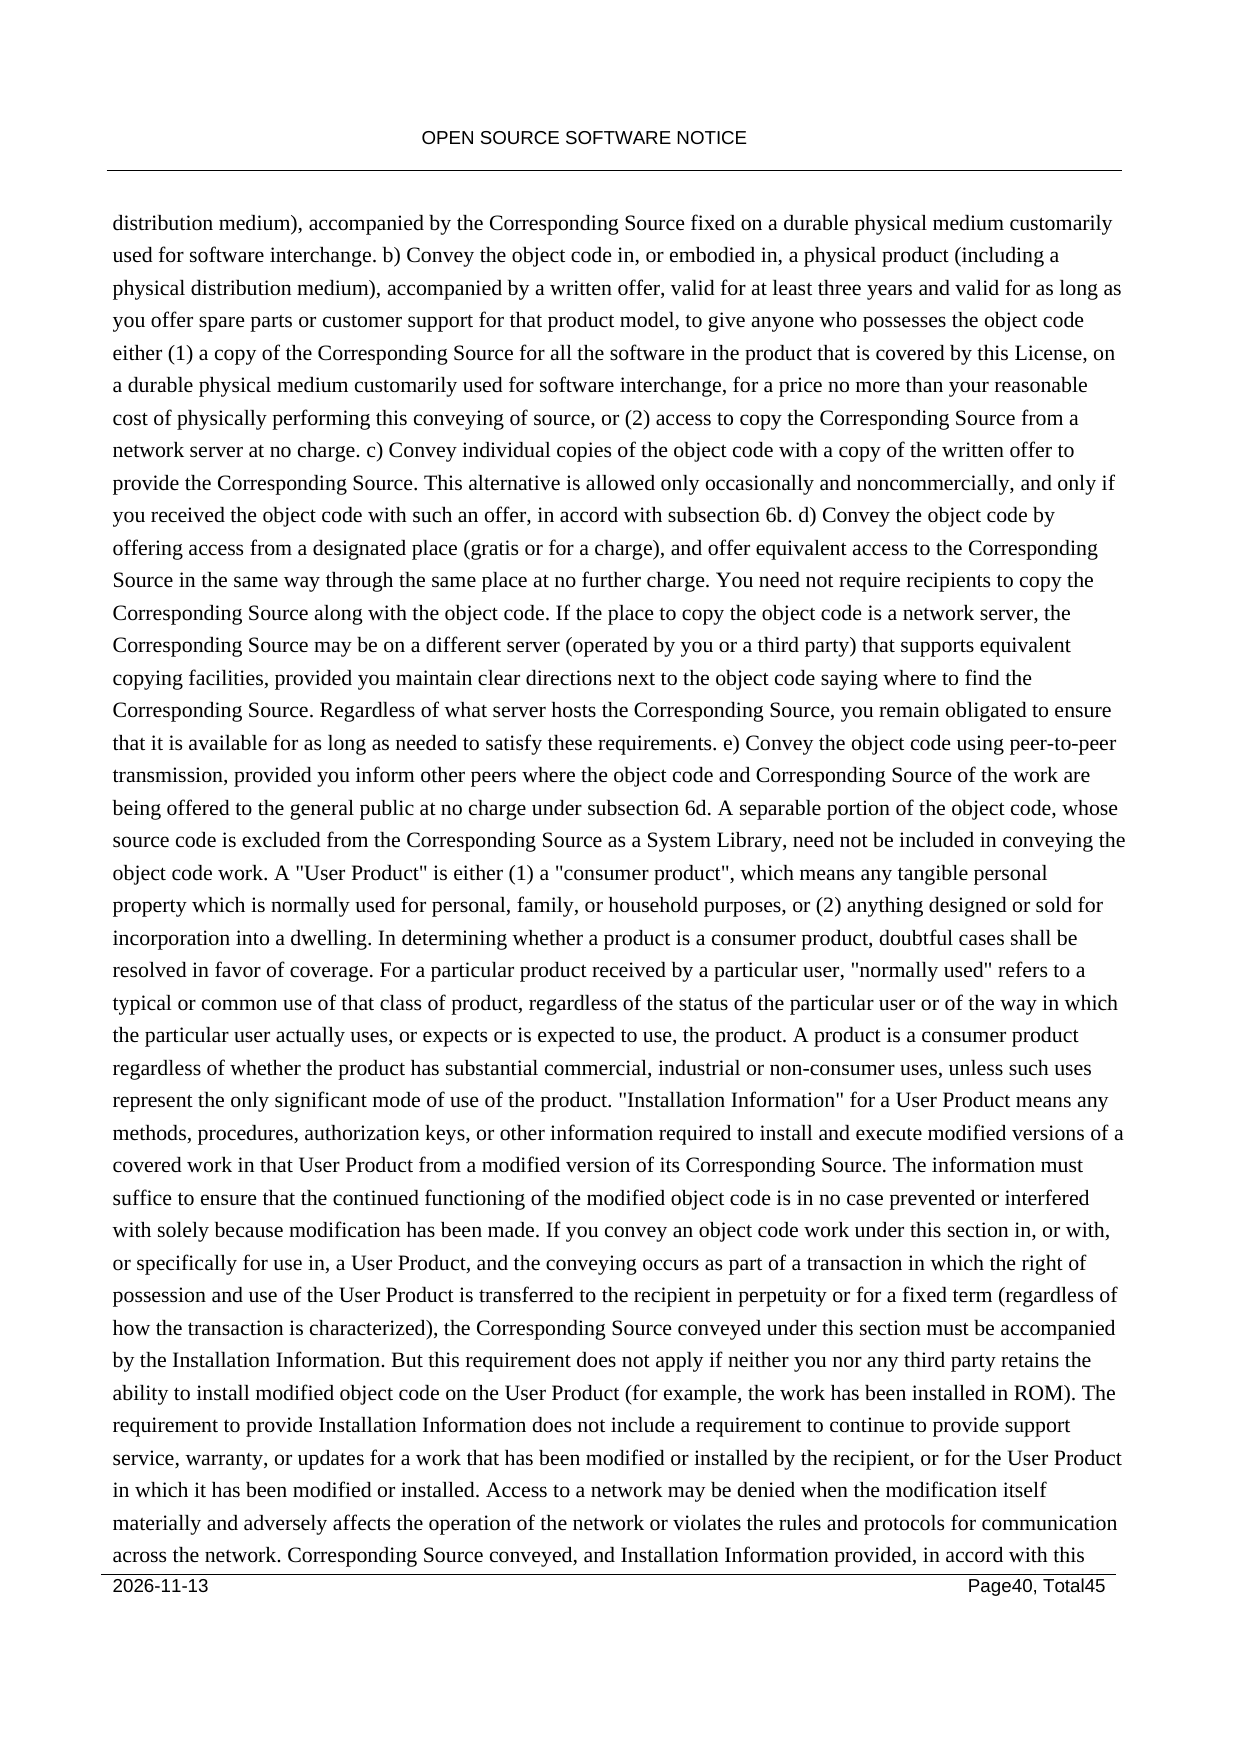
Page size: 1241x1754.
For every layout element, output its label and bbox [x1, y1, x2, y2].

text [112, 206, 1128, 1571]
